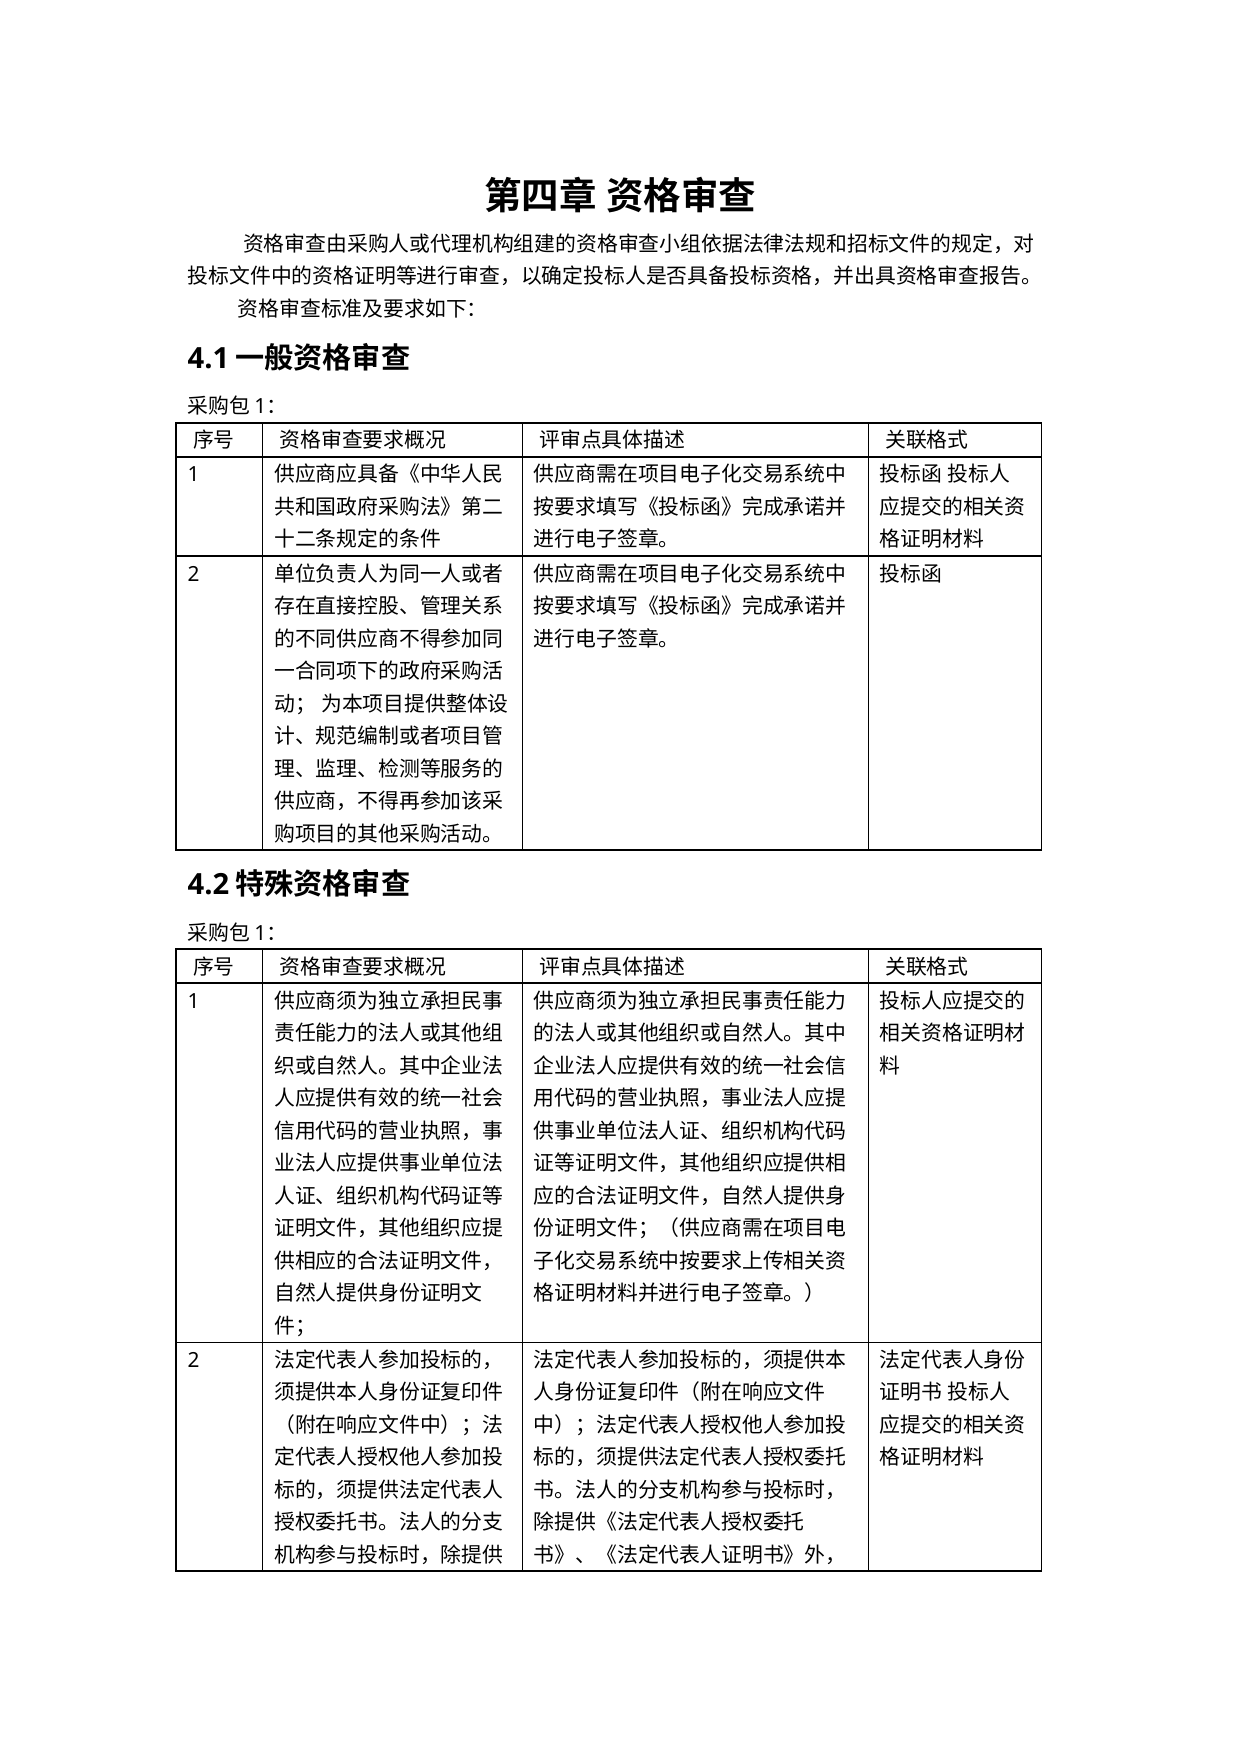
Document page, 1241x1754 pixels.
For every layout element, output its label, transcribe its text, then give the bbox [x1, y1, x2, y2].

table_cell 投标人应提交的相关资格证明材料 [869, 984, 1041, 1341]
table_cell 单位负责人为同一人或者存在直接控股、管理关系的不同供应商不得参加同一合同项下的政府采购活动； 为本项目提供整体设计、规范编制或者项目管理、监理、检测等服务的供应商，不得再参加该采购项目的其他采购活动。 [263, 557, 522, 849]
table_cell 供应商需在项目电子化交易系统中按要求填写《投标函》完成承诺并进行电子签章。 [523, 458, 868, 555]
table_header 关联格式 [869, 950, 1041, 982]
table_header 序号 [177, 424, 262, 456]
table_header 资格审查要求概况 [263, 424, 522, 456]
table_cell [869, 1343, 1041, 1570]
table_cell 供应商须为独立承担民事责任能力的法人或其他组织或自然人。其中企业法人应提供有效的统一社会信用代码的营业执照，事业法人应提供事业单位法人证、组织机构代码证等证明文件，其他组织应提供相应的合法证明文件，自然人提供身份证明文件；（供应商需在项目电子化交易系统中按要求上传相关资格证明材料并进行电子签章。） [523, 984, 868, 1341]
text 第四章 资格审查 [187, 162, 1053, 227]
table_cell 投标函 投标人应提交的相关资格证明材料 [869, 458, 1041, 555]
text 4.2特殊资格审查 [187, 851, 1053, 916]
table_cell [523, 1343, 868, 1570]
table_cell 投标函 [869, 557, 1041, 849]
table_header 序号 [177, 950, 262, 982]
text 资格审查标准及要求如下： [187, 292, 1053, 324]
table_cell 1 [177, 984, 262, 1341]
text 4.1一般资格审查 [187, 324, 1053, 389]
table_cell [263, 1343, 522, 1570]
text 资格审查由采购人或代理机构组建的资格审查小组依据法律法规和招标文件的规定，对投标文件中的资格证明等进行审查，以确定投标人是否具备投标资格，并出具资格审查报告。 [187, 227, 1053, 292]
table_cell 2 [177, 1343, 262, 1570]
table_header 评审点具体描述 [523, 424, 868, 456]
text 采购包1： [187, 389, 1053, 422]
table_cell 1 [177, 458, 262, 555]
table_cell 供应商需在项目电子化交易系统中按要求填写《投标函》完成承诺并进行电子签章。 [523, 557, 868, 849]
table_cell 供应商须为独立承担民事责任能力的法人或其他组织或自然人。其中企业法人应提供有效的统一社会信用代码的营业执照，事业法人应提供事业单位法人证、组织机构代码证等证明文件，其他组织应提供相应的合法证明文件，自然人提供身份证明文件； [263, 984, 522, 1341]
text 采购包1： [187, 916, 1053, 948]
table_cell 2 [177, 557, 262, 849]
table_cell 供应商应具备《中华人民共和国政府采购法》第二十二条规定的条件 [263, 458, 522, 555]
table_header 评审点具体描述 [523, 950, 868, 982]
table_header 关联格式 [869, 424, 1041, 456]
table_header 资格审查要求概况 [263, 950, 522, 982]
